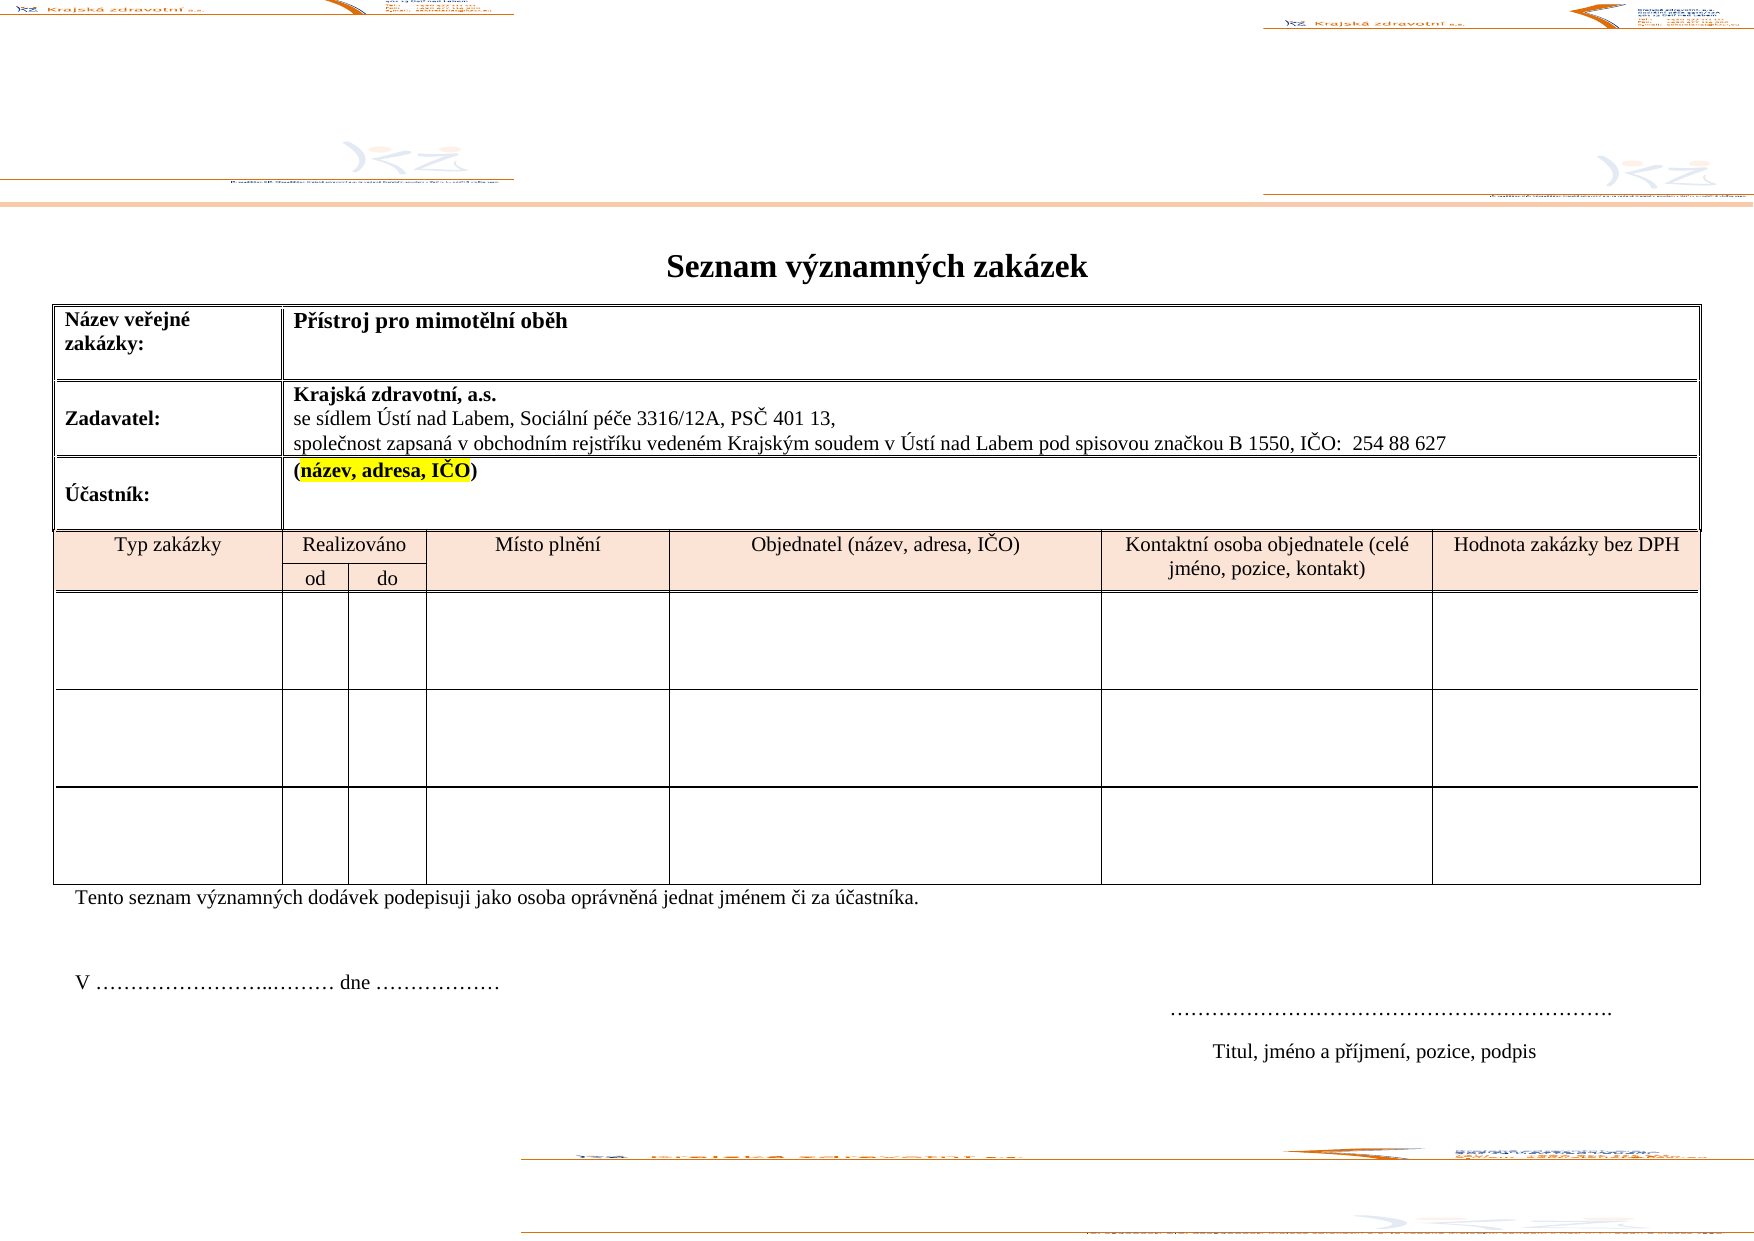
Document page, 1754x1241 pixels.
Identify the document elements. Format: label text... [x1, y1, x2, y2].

table_cell [1433, 786, 1700, 884]
table_cell Objednatel (název, adresa, IČO) [670, 532, 1101, 590]
table_header Název veřejné zakázky: [55, 307, 282, 379]
table_cell [54, 689, 282, 786]
table_cell Realizováno [283, 532, 426, 563]
table_cell [1102, 788, 1432, 884]
table_header Přístroj pro mimotělní oběh [282, 307, 1699, 379]
table_cell [283, 690, 348, 786]
table_cell [349, 788, 426, 884]
table_cell [54, 590, 282, 689]
text Titul, jméno a příjmení, pozice, podpis [75, 1038, 1679, 1063]
table_cell [54, 786, 282, 884]
table_cell [670, 593, 1101, 689]
table_cell Místo plnění [427, 532, 669, 590]
table_cell Kontaktní osoba objednatele (celé jméno, pozice, kontakt) [1102, 532, 1432, 590]
table_cell od [283, 564, 348, 590]
table_cell Hodnota zakázky bez DPH [1433, 529, 1700, 590]
table_cell [427, 593, 669, 689]
text Seznam významných zakázek [75, 246, 1679, 284]
table_cell [427, 690, 669, 786]
table_cell Účastník: [55, 455, 281, 528]
table_cell [427, 788, 669, 884]
table_cell [283, 788, 348, 884]
text V ……………………..……… dne ……………… ………………………………………………………. [75, 970, 1679, 1020]
table_cell [670, 788, 1101, 884]
table_cell [1102, 593, 1432, 689]
table_cell (název, adresa, IČO) [284, 455, 1699, 528]
table_cell do [349, 564, 426, 590]
table_cell [349, 593, 426, 689]
table_cell Krajská zdravotní, a.s. se sídlem Ústí nad Labem, Sociální péče 3316/12A, PSČ 401 13, společnost zapsaná v obchodním rejstříku vedeném Krajským soudem v Ústí nad Labem pod spisovou značkou B 1550, IČO: 254 88 627 [282, 379, 1701, 454]
text Tento seznam významných dodávek podepisuji jako osoba oprávněná jednat jménem či za účastníka. [75, 885, 1679, 909]
table_cell [1433, 590, 1700, 689]
table_cell [283, 593, 348, 689]
table_cell [670, 690, 1101, 786]
table_cell Typ zakázky [54, 529, 282, 590]
table_cell [1433, 689, 1700, 786]
table_cell [349, 690, 426, 786]
table_cell [1102, 690, 1432, 786]
table_cell Zadavatel: [53, 379, 282, 454]
